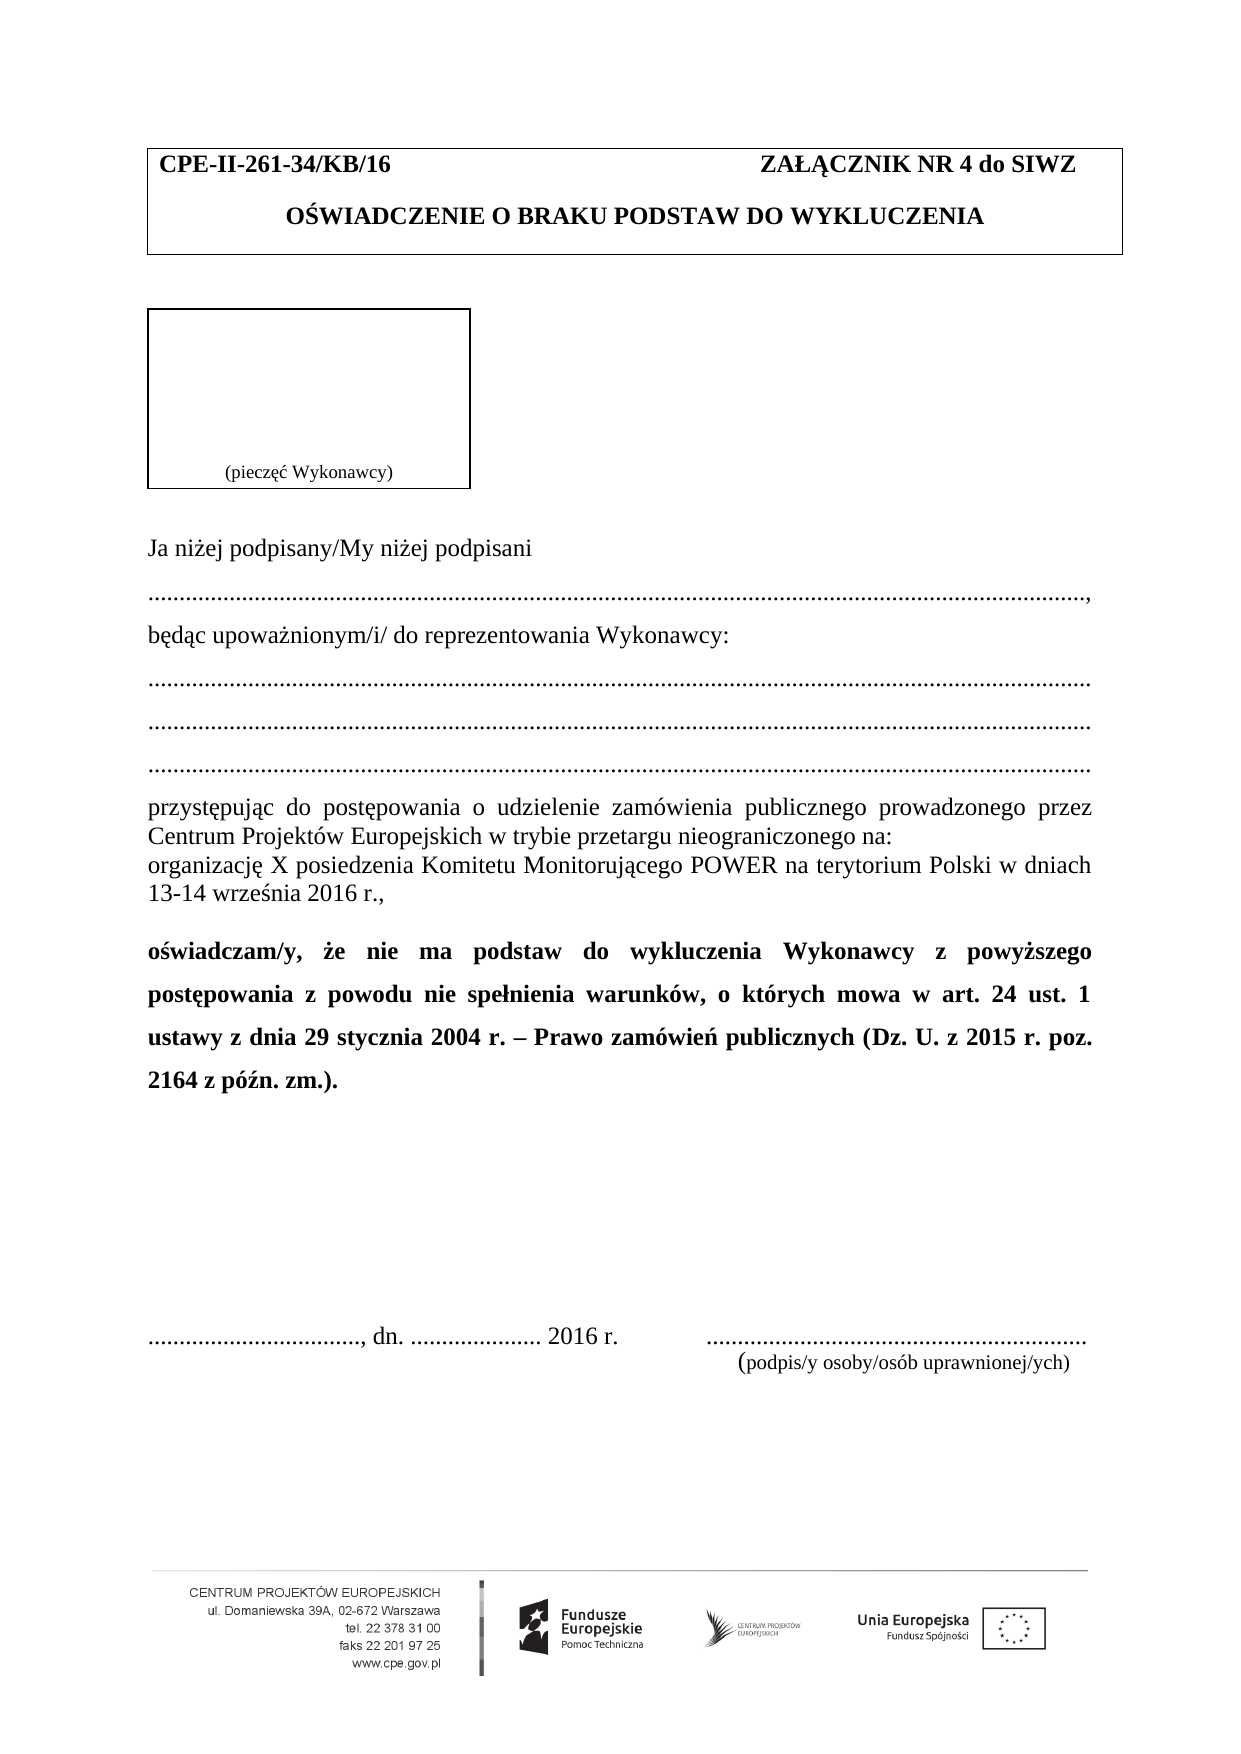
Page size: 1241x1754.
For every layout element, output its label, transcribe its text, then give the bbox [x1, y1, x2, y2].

text .................................., dn. ..................... 2016 r. ............................................................. [148, 1324, 1093, 1349]
text będąc upoważnionym/i/ do reprezentowania Wykonawcy: [148, 620, 1093, 648]
text przystępując do postępowania o udzielenie zamówienia publicznego prowadzonego przez Centrum Projektów Europejskich w trybie przetargu nieograniczonego na: [148, 792, 1093, 850]
table_header CPE-II-261-34/KB/16 ZAŁĄCZNIK NR 4 do SIWZ [148, 149, 1122, 201]
text oświadczam/y, że nie ma podstaw do wykluczenia Wykonawcy z powyższego postępowania z powodu nie spełnienia warunków, o których mowa w art. 24 ust. 1 ustawy z dnia 29 stycznia 2004 r. – Prawo zamówień publicznych (Dz. U. z 2015 r. poz. 2164 z późn. zm.). [148, 936, 1093, 1094]
text (podpis/y osoby/osób uprawnionej/ych) [738, 1349, 1093, 1374]
text ......................................................................................................................................................, [148, 577, 1093, 605]
text ....................................................................................................................................................... [148, 663, 1093, 692]
text ....................................................................................................................................................... [148, 706, 1093, 735]
picture [147, 1565, 1093, 1681]
text (pieczęć Wykonawcy) [149, 458, 469, 485]
table_cell OŚWIADCZENIE O BRAKU PODSTAW DO WYKLUCZENIA [148, 201, 1122, 254]
text Ja niżej podpisany/My niżej podpisani [148, 533, 1093, 562]
text organizację X posiedzenia Komitetu Monitorującego POWER na terytorium Polski w dniach 13-14 września 2016 r., [148, 850, 1093, 907]
text ....................................................................................................................................................... [148, 749, 1093, 778]
